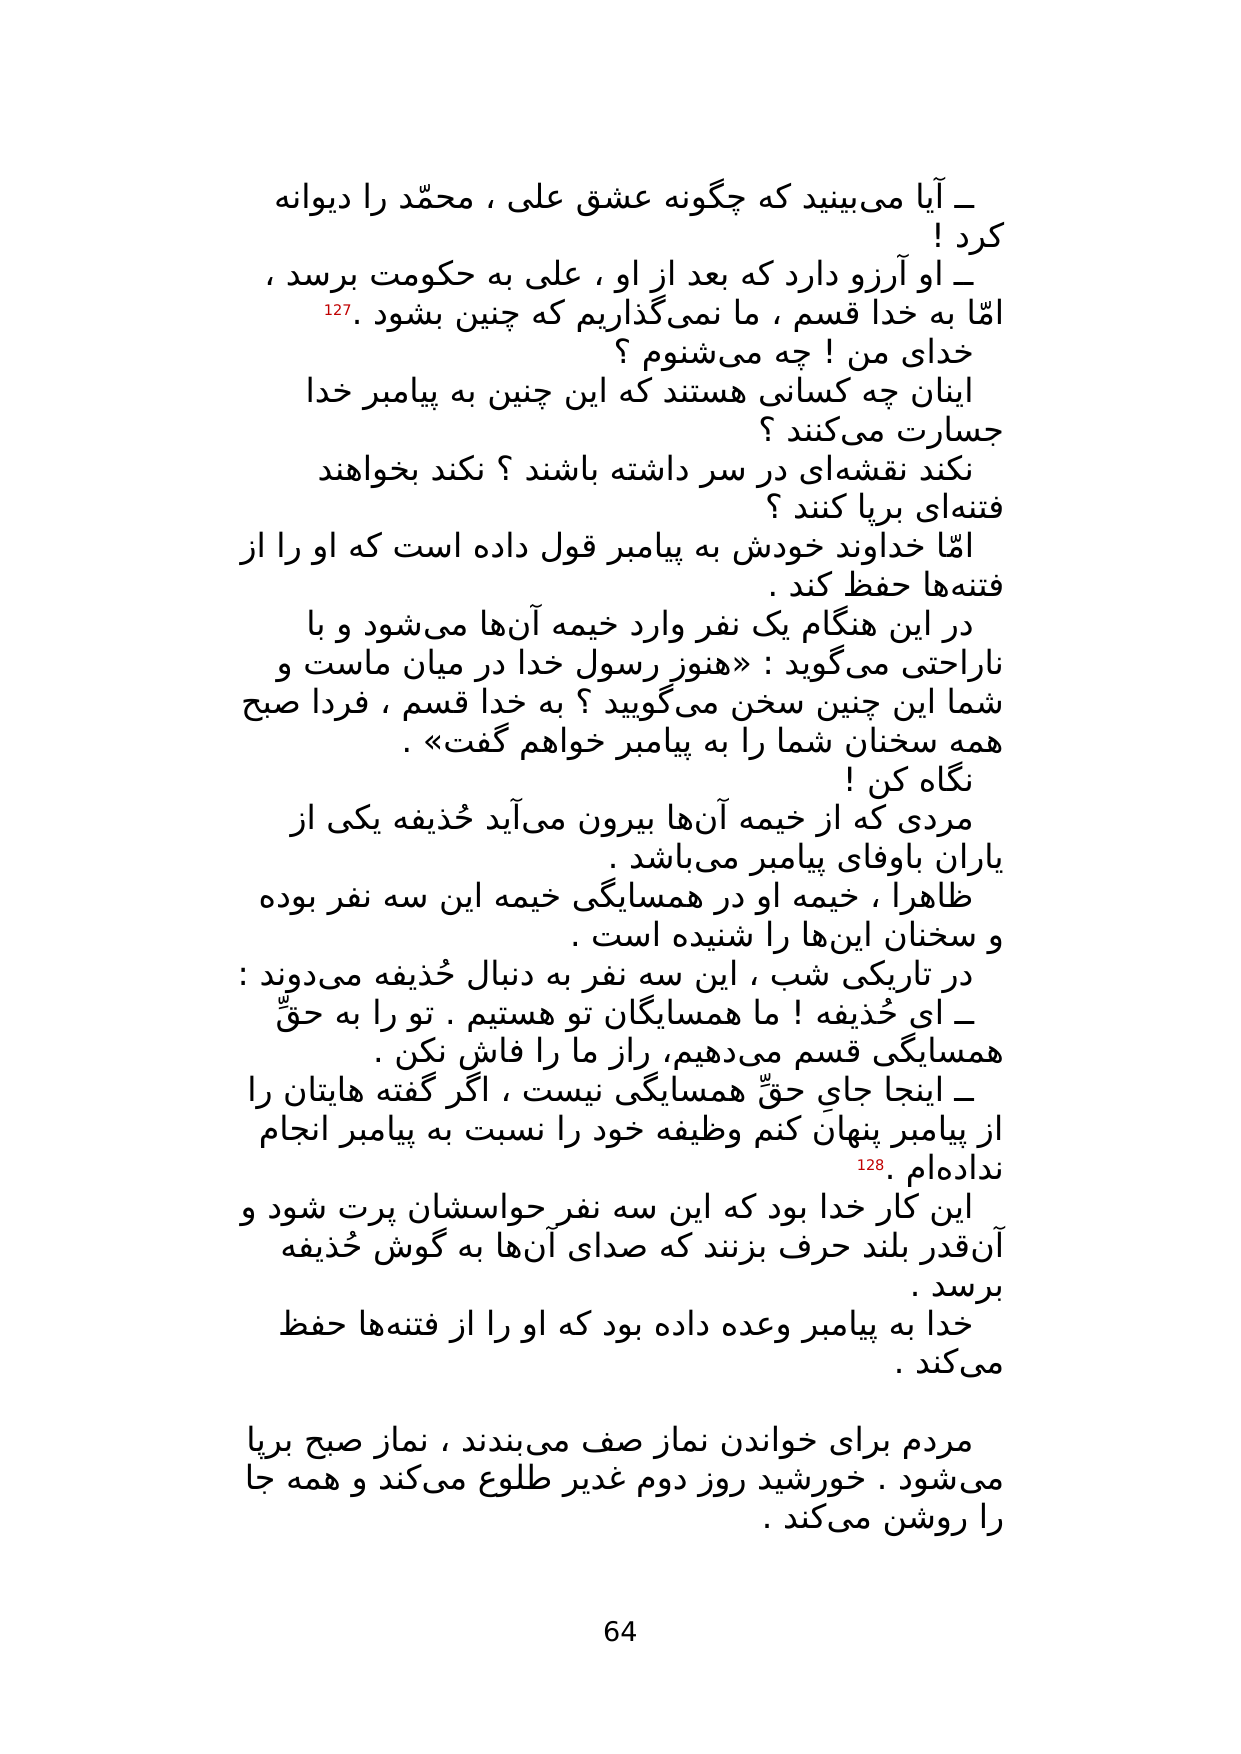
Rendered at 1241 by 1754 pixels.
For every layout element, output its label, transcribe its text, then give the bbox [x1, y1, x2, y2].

text ــ آیا می‌بینید که چگونه عشق علی ، محمّد را دیوانه کرد ! [236, 177, 1004, 255]
text اینان چه کسانی هستند که این چنین به پیامبر خدا جسارت می‌کنند ؟ [236, 371, 1004, 449]
text نکند نقشه‌ای در سر داشته باشند ؟ نکند بخواهند فتنه‌ای برپا کنند ؟ [236, 449, 1004, 527]
text امّا خداوند خودش به پیامبر قول داده است که او را از فتنه‌ها حفظ کند . [236, 527, 1004, 604]
text این کار خدا بود که این سه نفر حواسشان پرت شود و آن‌قدر بلند حرف بزنند که صدای آن‌ها به گوش حُذیفه برسد . [236, 1187, 1004, 1304]
text ــ اینجا جایِ حقِّ همسایگی نیست ، اگر گفته هایتان را از پیامبر پنهان کنم وظیفه خود را نسبت به پیامبر انجام نداده‌ام .128 [236, 1071, 1004, 1187]
text ــ او آرزو دارد که بعد از او ، علی به حکومت برسد ، امّا به خدا قسم ، ما نمی‌گذاریم که چنین بشود .127 [236, 255, 1004, 333]
text نگاه کن ! [236, 760, 1004, 799]
text در تاریکی شب ، این سه نفر به دنبال حُذیفه می‌دوند : [236, 954, 1004, 993]
text ــ ای حُذیفه ! ما همسایگان تو هستیم . تو را به حقِّ همسایگی قسم می‌دهیم، راز ما را فاش نکن . [236, 993, 1004, 1071]
text در این هنگام یک نفر وارد خیمه آن‌ها می‌شود و با ناراحتی می‌گوید : «هنوز رسول خدا در میان ماست و شما این چنین سخن می‌گویید ؟ به خدا قسم ، فردا صبح همه سخنان شما را به پیامبر خواهم گفت» . [236, 604, 1004, 760]
text مردم برای خواندن نماز صف می‌بندند ، نماز صبح برپا می‌شود . خورشید روز دوم غدیر طلوع می‌کند و همه جا را روشن می‌کند . [236, 1420, 1004, 1537]
text خدا به پیامبر وعده داده بود که او را از فتنه‌ها حفظ می‌کند . [236, 1304, 1004, 1382]
text ظاهرا ، خیمه او در همسایگی خیمه این سه نفر بوده و سخنان این‌ها را شنیده است . [236, 877, 1004, 954]
text مردی که از خیمه آن‌ها بیرون می‌آید حُذیفه یکی از یاران باوفای پیامبر می‌باشد . [236, 799, 1004, 877]
text خدای من ! چه می‌شنوم ؟ [236, 333, 1004, 371]
